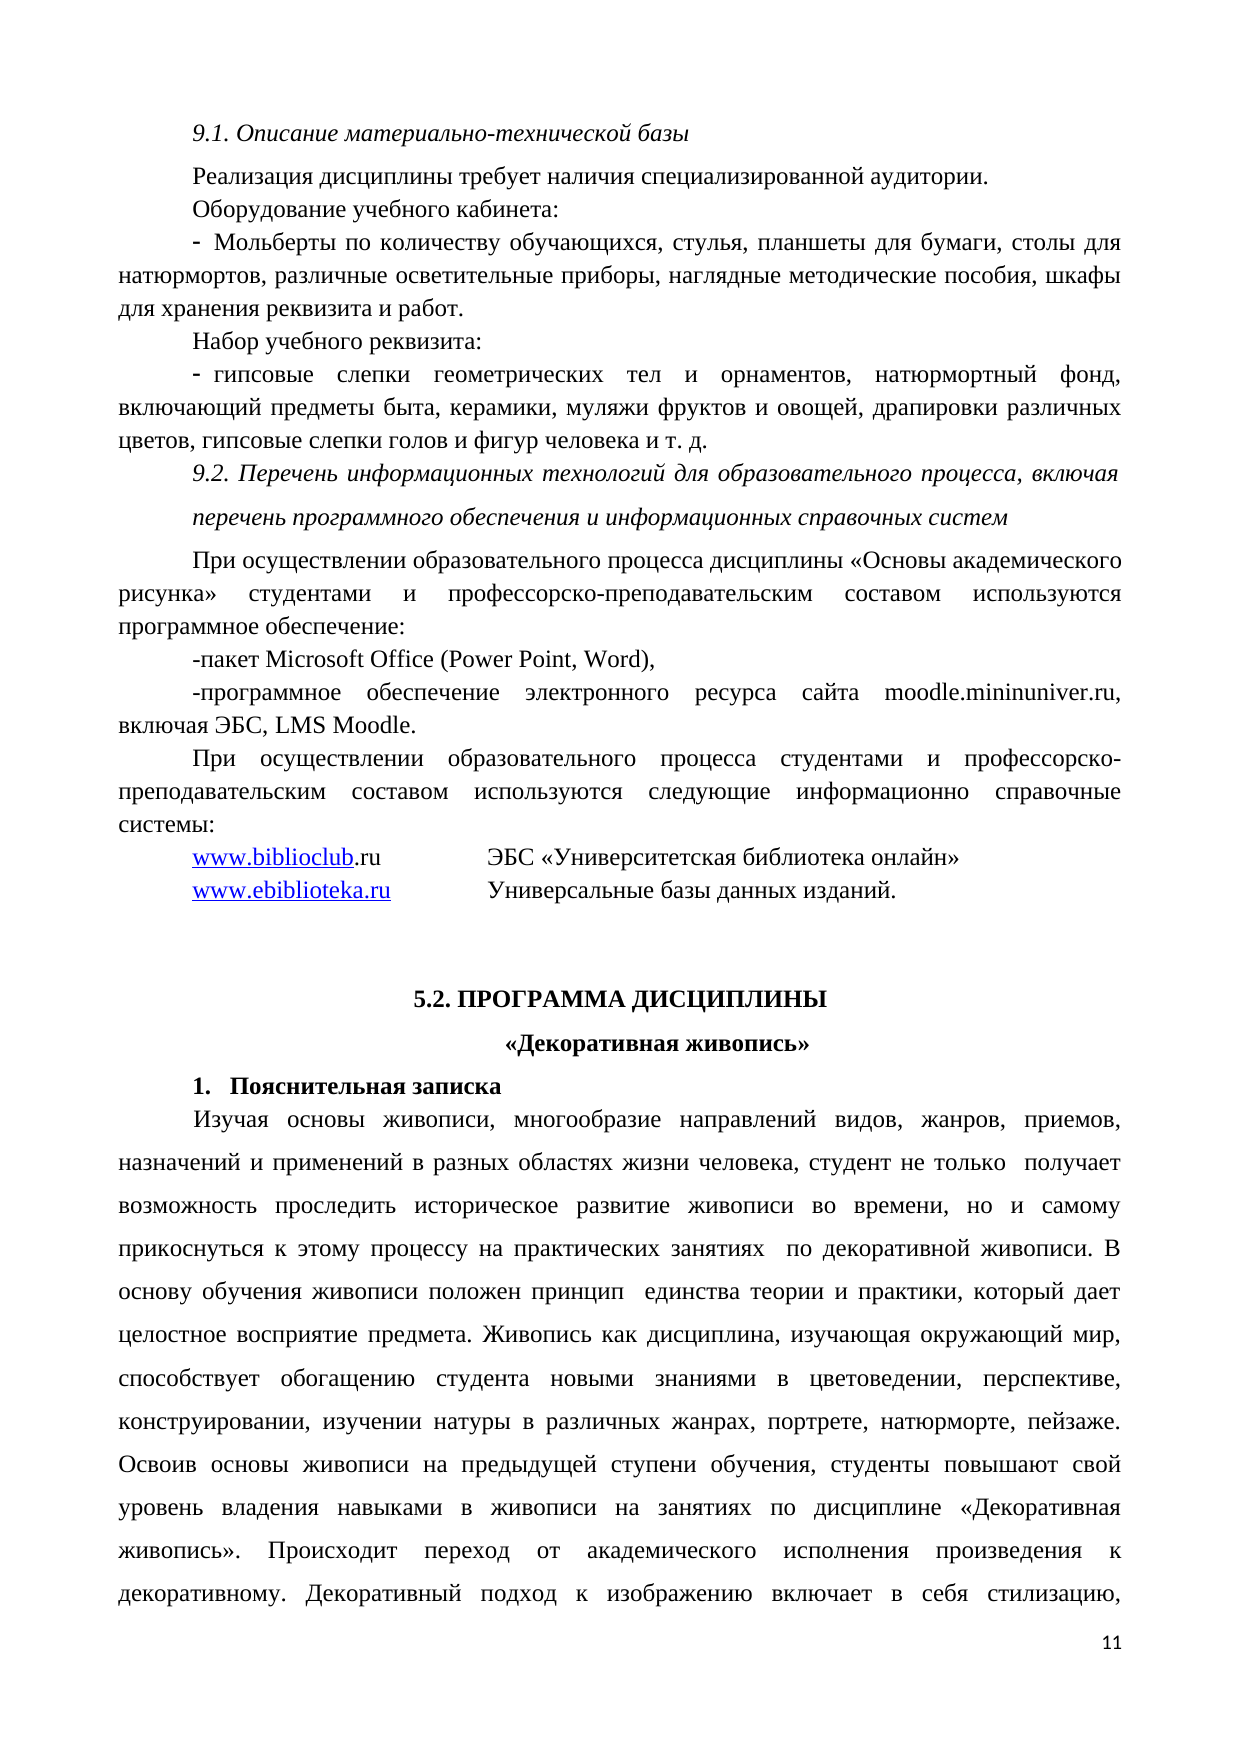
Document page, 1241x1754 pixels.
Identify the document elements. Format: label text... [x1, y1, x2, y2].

list гипсовые слепки геометрических тел и орнаментов, натюрмортный фонд, включающий предметы быта, керамики, муляжи фруктов и овощей, драпировки различных цветов, гипсовые слепки голов и фигур человека и т. д. [118, 359, 1122, 454]
list Мольберты по количеству обучающихся, стулья, планшеты для бумаги, столы для натюрмортов, различные осветительные приборы, наглядные методические пособия, шкафы для хранения реквизита и работ. [118, 227, 1122, 322]
text www.biblioclub.ru ЭБС «Университетская библиотека онлайн» [118, 842, 1122, 871]
text При осуществлении образовательного процесса студентами и профессорско-преподавательским составом используются следующие информационно справочные системы: [118, 743, 1122, 838]
text www.ebiblioteka.ru Универсальные базы данных изданий. [118, 875, 1122, 904]
text Набор учебного реквизита: [118, 326, 1122, 355]
text 5.2. ПРОГРАММА ДИСЦИПЛИНЫ [118, 984, 1122, 1013]
text «Декоративная живопись» [118, 1028, 1122, 1056]
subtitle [118, 1104, 1122, 1607]
text -программное обеспечение электронного ресурса сайта moodle.mininuniver.ru, включая ЭБС, LMS Moodle. [118, 677, 1122, 738]
text При осуществлении образовательного процесса дисциплины «Основы академического рисунка» студентами и профессорско-преподавательским составом используются программное обеспечение: [118, 545, 1122, 639]
text 9.2. Перечень информационных технологий для образовательного процесса, включая перечень программного обеспечения и информационных справочных систем [192, 458, 1122, 530]
text -пакет Microsoft Office (Power Point, Word), [118, 644, 1122, 672]
text Реализация дисциплины требует наличия специализированной аудитории. [118, 161, 1122, 190]
text 9.1. Описание материально-технической базы [118, 118, 1122, 147]
list Пояснительная записка [192, 1071, 1122, 1099]
text Оборудование учебного кабинета: [118, 194, 1122, 223]
